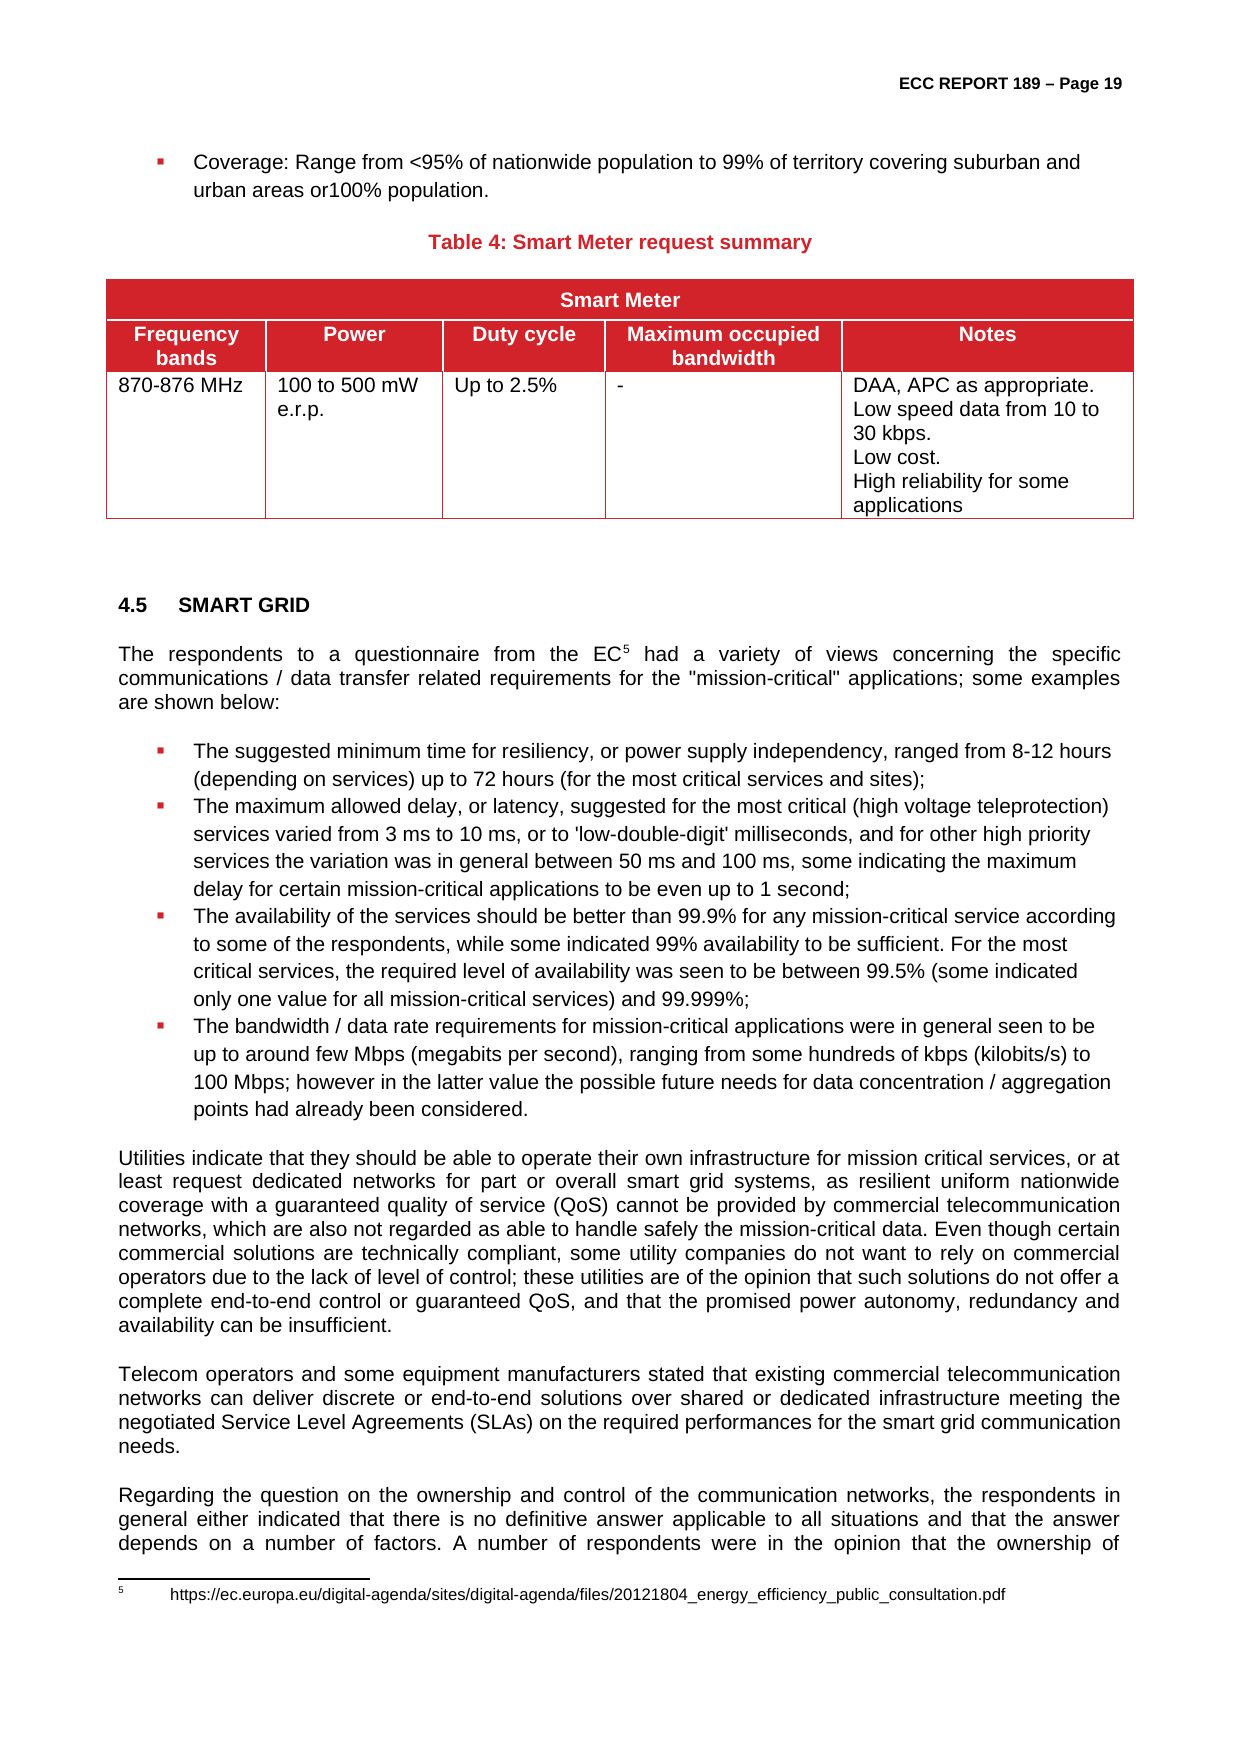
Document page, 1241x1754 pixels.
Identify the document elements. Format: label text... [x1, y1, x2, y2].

subtitle Smart Grid [118, 593, 1122, 617]
list Coverage: Range from <95% of nationwide population to 99% of territory covering suburban and urban areas or100% population. [156, 150, 1122, 202]
table_cell DAA, APC as appropriate. Low speed data from 10 to 30 kbps. Low cost. High reliability for some applications [842, 372, 1133, 518]
table_header Smart Meter [107, 280, 1133, 319]
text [118, 1483, 1122, 1555]
text The respondents to a questionnaire from the EC had a variety of views concerning the specific communications / data transfer related requirements for the "mission-critical" applications; some examples are shown below: [118, 642, 1122, 714]
table_cell Up to 2.5% [443, 372, 605, 518]
table_cell Frequency bands [107, 321, 265, 371]
list The maximum allowed delay, or latency, suggested for the most critical (high voltage teleprotection) services varied from 3 ms to 10 ms, or to 'low-double-digit' milliseconds, and for other high priority services the variation was in general between 50 ms and 100 ms, some indicating the maximum delay for certain mission-critical applications to be even up to 1 second; [156, 794, 1122, 901]
list The suggested minimum time for resiliency, or power supply independency, ranged from 8-12 hours (depending on services) up to 72 hours (for the most critical services and sites); [156, 739, 1122, 791]
table_cell Power [267, 321, 442, 371]
table_cell Duty cycle [444, 321, 604, 371]
table_cell Notes [843, 321, 1133, 371]
table_cell - [606, 372, 841, 518]
table_cell 100 to 500 mW e.r.p. [266, 372, 442, 518]
text Utilities indicate that they should be able to operate their own infrastructure for mission critical services, or at least request dedicated networks for part or overall smart grid systems, as resilient uniform nationwide coverage with a guaranteed quality of service (QoS) cannot be provided by commercial telecommunication networks, which are also not regarded as able to handle safely the mission-critical data. Even though certain commercial solutions are technically compliant, some utility companies do not want to rely on commercial operators due to the lack of level of control; these utilities are of the opinion that such solutions do not offer a complete end-to-end control or guaranteed QoS, and that the promised power autonomy, redundancy and availability can be insufficient. [118, 1145, 1122, 1337]
text Table 4: Smart Meter request summary [118, 230, 1122, 254]
table_cell 870-876 MHz [107, 372, 265, 518]
list The availability of the services should be better than 99.9% for any mission-critical service according to some of the respondents, while some indicated 99% availability to be sufficient. For the most critical services, the required level of availability was seen to be between 99.5% (some indicated only one value for all mission-critical services) and 99.999%; [156, 904, 1122, 1011]
text Telecom operators and some equipment manufacturers stated that existing commercial telecommunication networks can deliver discrete or end-to-end solutions over shared or dedicated infrastructure meeting the negotiated Service Level Agreements (SLAs) on the required performances for the smart grid communication needs. [118, 1362, 1122, 1458]
table_cell Maximum occupied bandwidth [606, 321, 841, 371]
list The bandwidth / data rate requirements for mission-critical applications were in general seen to be up to around few Mbps (megabits per second), ranging from some hundreds of kbps (kilobits/s) to 100 Mbps; however in the latter value the possible future needs for data concentration / aggregation points had already been considered. [156, 1014, 1122, 1121]
